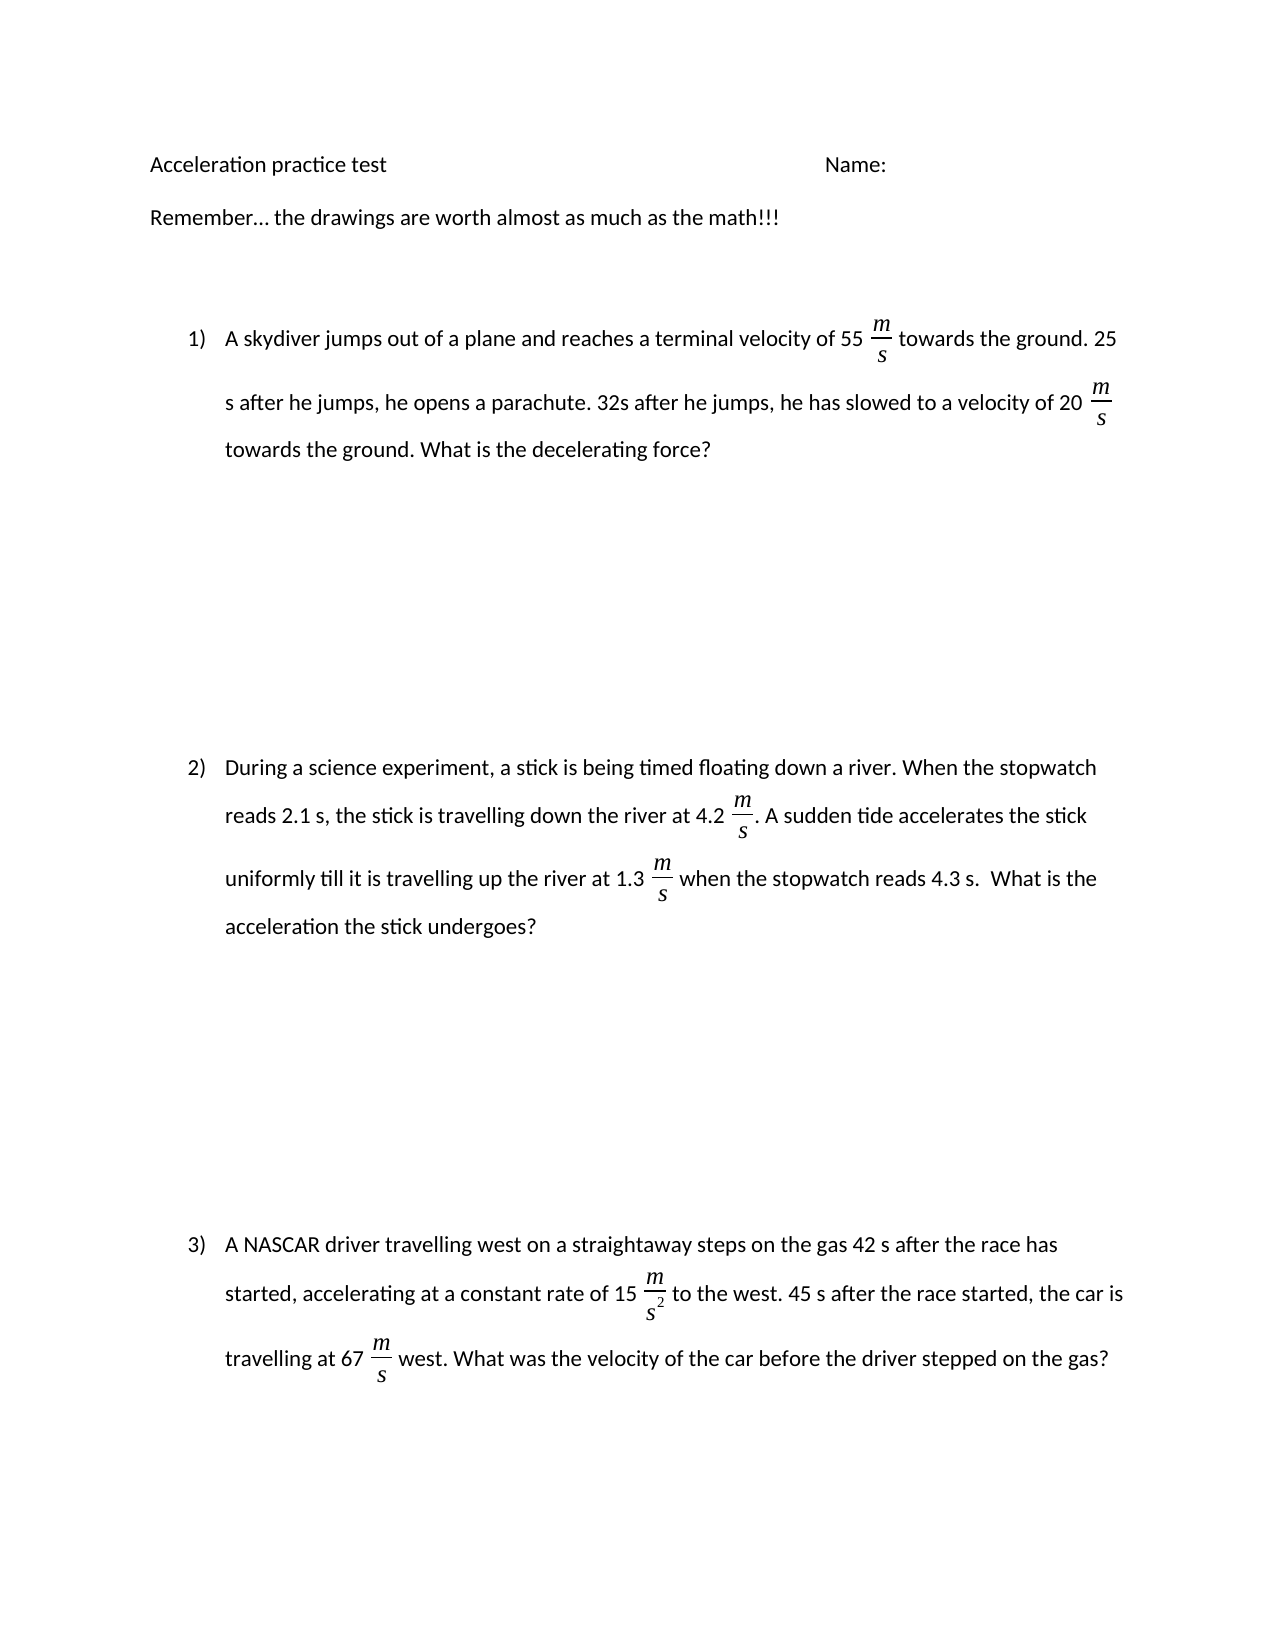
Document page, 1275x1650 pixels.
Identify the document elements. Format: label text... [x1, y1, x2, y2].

list During a science experiment, a stick is being timed floating down a river. When the stopwatch reads 2.1 s, the stick is travelling down the river at 4.2 . A sudden tide accelerates the stick uniformly till it is travelling up the river at 1.3 when the stopwatch reads 4.3 s. What is the acceleration the stick undergoes? [187, 753, 1125, 940]
list A NASCAR driver travelling west on a straightaway steps on the gas 42 s after the race has started, accelerating at a constant rate of 15 to the west. 45 s after the race started, the car is travelling at 67 west. What was the velocity of the car before the driver stepped on the gas? [187, 1230, 1125, 1388]
text Remember… the drawings are worth almost as much as the math!!! [150, 203, 1125, 231]
text Acceleration practice test Name: [150, 150, 1125, 178]
list A skydiver jumps out of a plane and reaches a terminal velocity of 55 towards the ground. 25 s after he jumps, he opens a parachute. 32s after he jumps, he has slowed to a velocity of 20 towards the ground. What is the decelerating force? [187, 309, 1125, 463]
